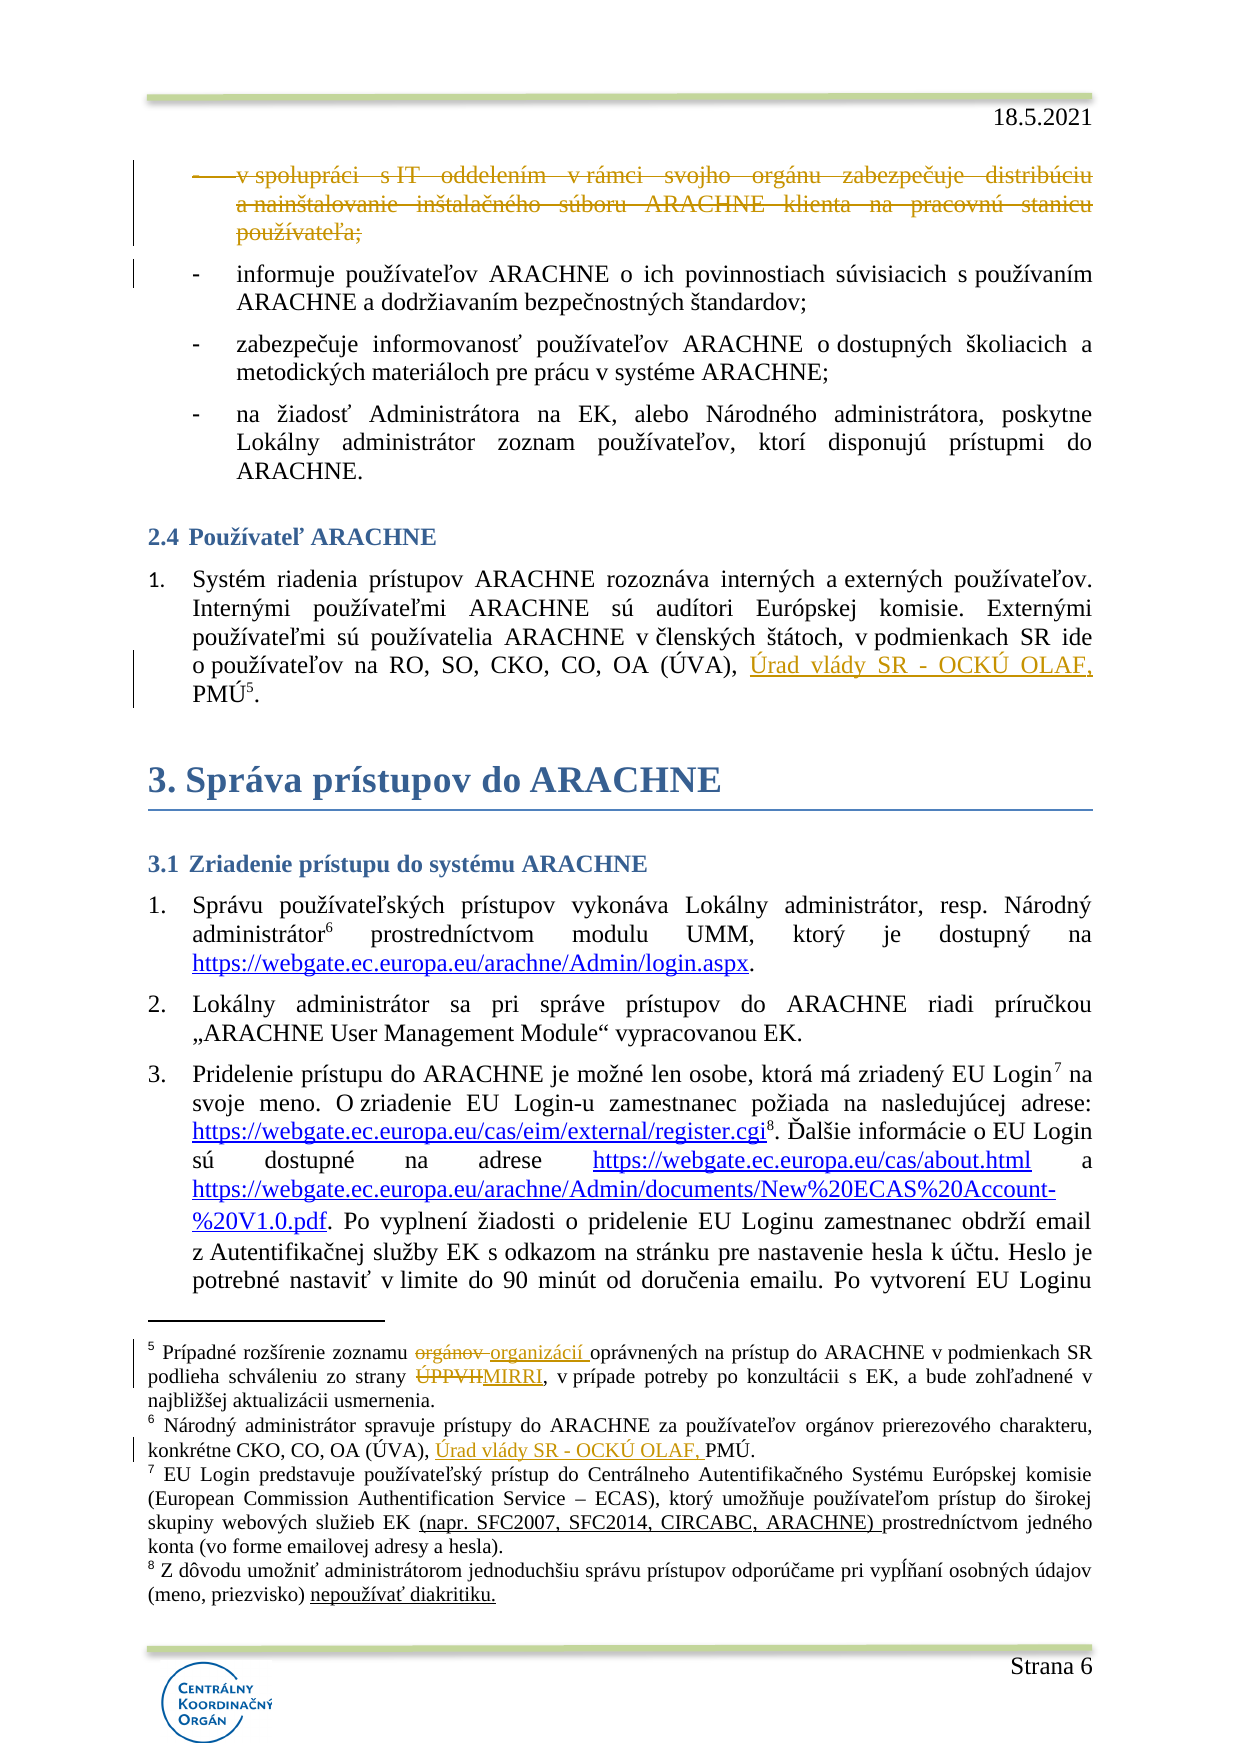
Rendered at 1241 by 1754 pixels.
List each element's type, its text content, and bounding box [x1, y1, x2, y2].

text Zriadenie prístupu do systému ARACHNE [148, 849, 1093, 878]
list informuje používateľov ARACHNE o ich povinnostiach súvisiacich s používaním ARACHNE a dodržiavaním bezpečnostných štandardov; [192, 259, 1093, 316]
list Správu používateľských prístupov vykonáva Lokálny administrátor, resp. Národný administrátor prostredníctvom modulu UMM, ktorý je dostupný na https://webgate.ec.europa.eu/arachne/Admin/login.aspx. [148, 890, 1093, 976]
picture [159, 1660, 272, 1742]
text Správa prístupov do ARACHNE [148, 758, 1093, 809]
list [148, 1059, 1093, 1294]
list Systém riadenia prístupov ARACHNE rozoznáva interných a externých používateľov. Internými používateľmi ARACHNE sú audítori Európskej komisie. Externými používateľmi sú používatelia ARACHNE v členských štátoch, v podmienkach SR ide o používateľov na RO, SO, CKO, CO, OA (ÚVA), PMÚ. [148, 564, 1093, 708]
text Používateľ ARACHNE [148, 522, 1093, 551]
list zabezpečuje informovanosť používateľov ARACHNE o dostupných školiacich a metodických materiáloch pre prácu v systéme ARACHNE; [192, 329, 1093, 386]
list Lokálny administrátor sa pri správe prístupov do ARACHNE riadi príručkou „ARACHNE User Management Module“ vypracovanou EK. [148, 989, 1093, 1046]
list na žiadosť Administrátora na EK, alebo Národného administrátora, poskytne Lokálny administrátor zoznam používateľov, ktorí disponujú prístupmi do ARACHNE. [192, 399, 1093, 485]
